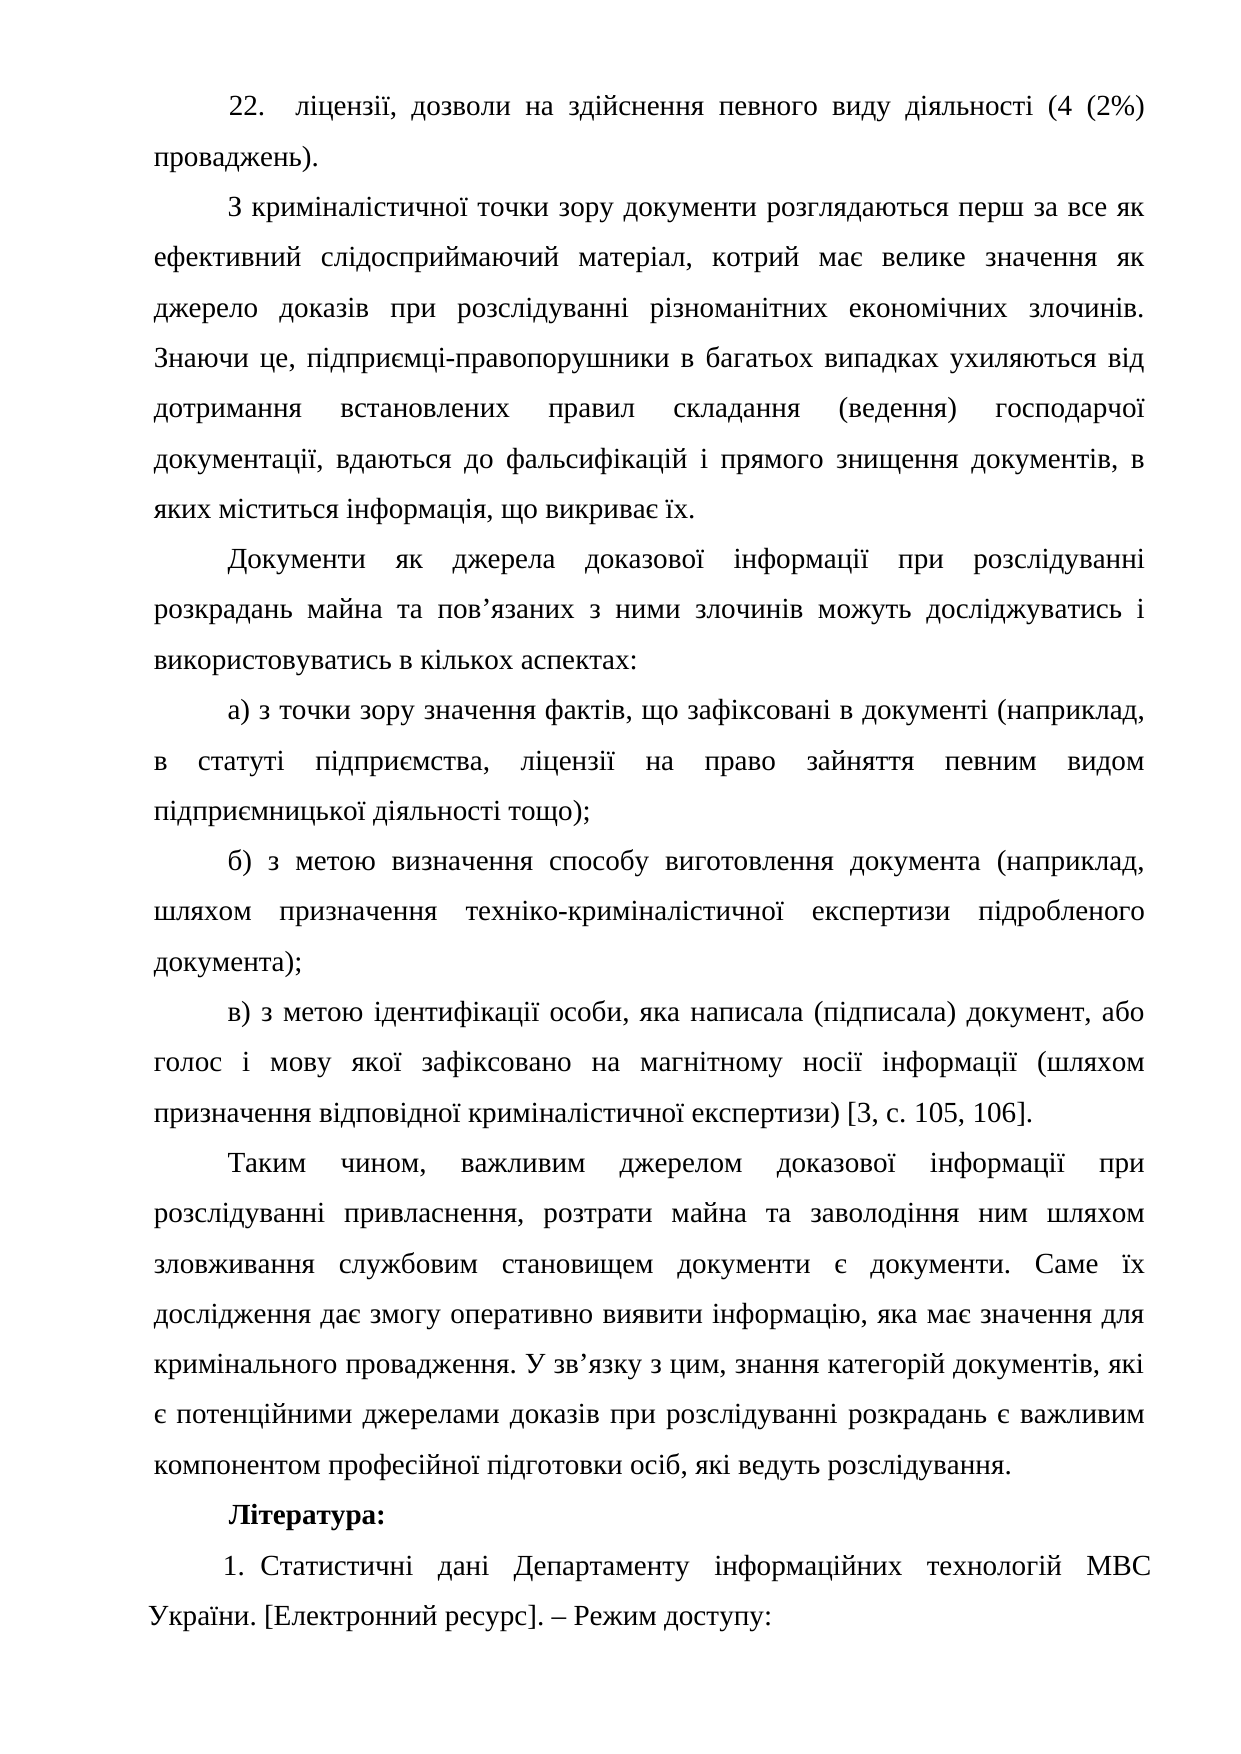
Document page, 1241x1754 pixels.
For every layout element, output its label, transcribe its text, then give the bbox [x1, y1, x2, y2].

text а) з точки зору значення фактів, що зафіксовані в документі (наприклад, в статуті підприємства, ліцензії на право зайняття певним видом підприємницької діяльності тощо); [153, 692, 1146, 826]
list ліцензії, дозволи на здійснення певного виду діяльності (4 (2%) проваджень). [153, 88, 1146, 172]
text Документи як джерела доказової інформації при розслідуванні розкрадань майна та пов’язаних з ними злочинів можуть досліджуватись і використовуватись в кількох аспектах: [153, 541, 1146, 676]
text Таким чином, важливим джерелом доказової інформації при розслідуванні привласнення, розтрати майна та заволодіння ним шляхом зловживання службовим становищем документи є документи. Саме їх дослідження дає змогу оперативно виявити інформацію, яка має значення для кримінального провадження. У зв’язку з цим, знання категорій документів, які є потенційними джерелами доказів при розслідуванні розкрадань є важливим компонентом професійної підготовки осіб, які ведуть розслідування. [153, 1145, 1146, 1481]
text б) з метою визначення способу виготовлення документа (наприклад, шляхом призначення техніко-криміналістичної експертизи підробленого документа); [153, 843, 1146, 977]
text Література: [153, 1497, 1146, 1531]
text З криміналістичної точки зору документи розглядаються перш за все як ефективний слідосприймаючий матеріал, котрий має велике значення як джерело доказів при розслідуванні різноманітних економічних злочинів. Знаючи це, підприємці-правопорушники в багатьох випадках ухиляються від дотримання встановлених правил складання (ведення) господарчої документації, вдаються до фальсифікацій і прямого знищення документів, в яких міститься інформація, що викриває їх. [153, 189, 1146, 524]
text в) з метою ідентифікації особи, яка написала (підписала) документ, або голос і мову якої зафіксовано на магнітному носії інформації (шляхом призначення відповідної криміналістичної експертизи) [3, с. 105, 106]. [153, 994, 1146, 1128]
list Статистичні дані Департаменту інформаційних технологій МВС України. [Електронний ресурс]. – Режим доступу: [148, 1548, 1152, 1631]
